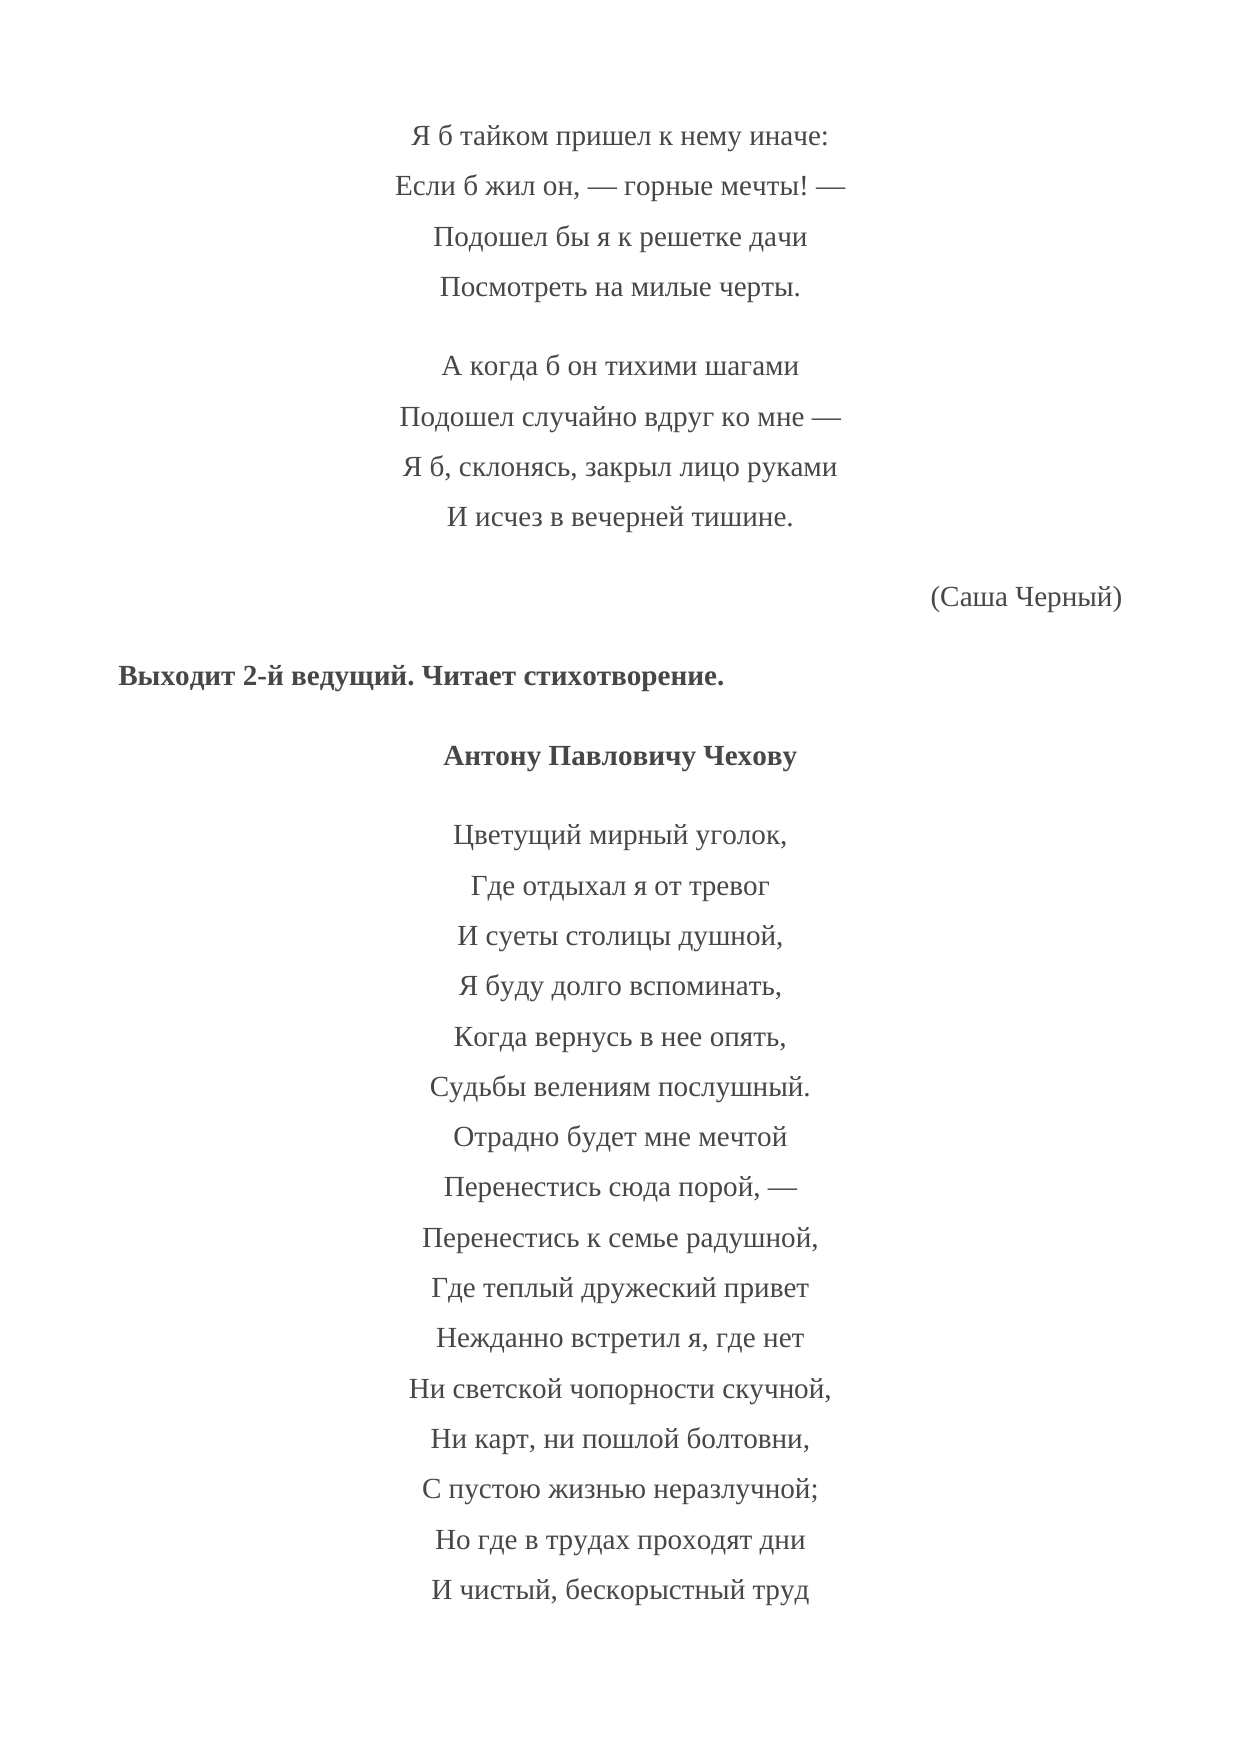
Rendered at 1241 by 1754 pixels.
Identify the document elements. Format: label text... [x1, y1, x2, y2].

text Антону Павловичу Чехову [118, 738, 1122, 771]
text Я б тайком пришел к нему иначе: Если б жил он, — горные мечты! — Подошел бы я к решетке дачи Посмотреть на милые черты. [118, 118, 1122, 303]
text А когда б он тихими шагами Подошел случайно вдруг ко мне — Я б, склонясь, закрыл лицо руками И исчез в вечерней тишине. [118, 348, 1122, 533]
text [118, 817, 1122, 1606]
text (Саша Черный) [118, 579, 1122, 612]
list Выходит 2-й ведущий. Читает стихотворение. [118, 658, 1122, 692]
